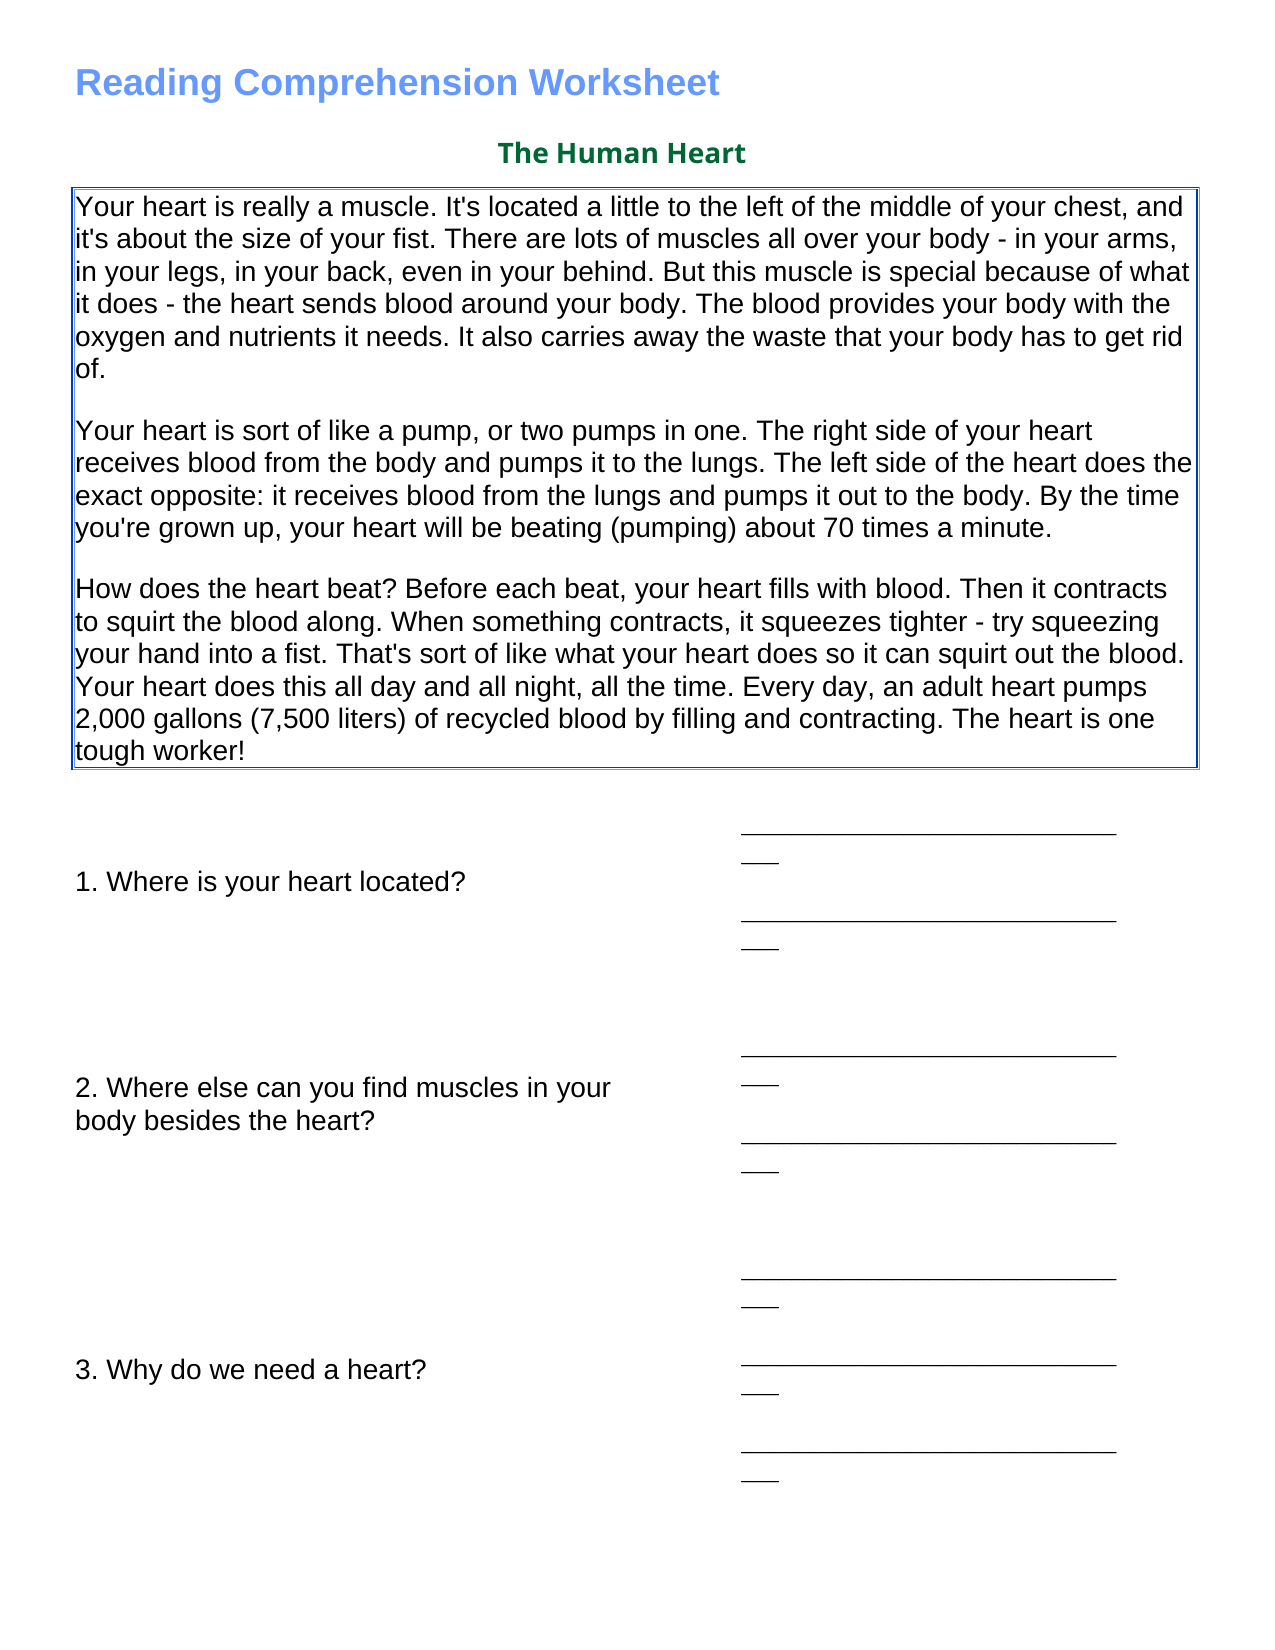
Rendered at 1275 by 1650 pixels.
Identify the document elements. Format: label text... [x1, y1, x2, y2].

table_header Your heart is really a muscle. It's located a little to the left of the middle of your chest, and it's about the size of your fist. There are lots of muscles all over your body - in your arms, in your legs, in your back, even in your behind. But this muscle is special because of what it does - the heart sends blood around your body. The blood provides your body with the oxygen and nutrients it needs. It also carries away the waste that your body has to get rid of. Your heart is sort of like a pump, or two pumps in one. The right side of your heart receives blood from the body and pumps it to the lungs. The left side of the heart does the exact opposite: it receives blood from the lungs and pumps it out to the body. By the time you're grown up, your heart will be beating (pumping) about 70 times a minute. How does the heart beat? Before each beat, your heart fills with blood. Then it contracts to squirt the blood along. When something contracts, it squeezes tighter - try squeezing your hand into a fist. That's sort of like what your heart does so it can squirt out the blood. Your heart does this all day and all night, all the time. Every day, an adult heart pumps 2,000 gallons (7,500 liters) of recycled blood by filling and contracting. The heart is one tough worker! [75, 190, 1196, 767]
table_cell _________________________________ _________________________________ [702, 992, 1161, 1214]
table_cell 2. Where else can you find muscles in your body besides the heart? [36, 992, 702, 1214]
table_header _________________________________ _________________________________ [702, 770, 1161, 992]
table_header Reading Comprehension Worksheet The Human Heart [59, 45, 1184, 187]
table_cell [702, 1215, 1161, 1523]
table_header 1. Where is your heart located? [36, 770, 702, 992]
table_cell 3. Why do we need a heart? [36, 1215, 702, 1523]
